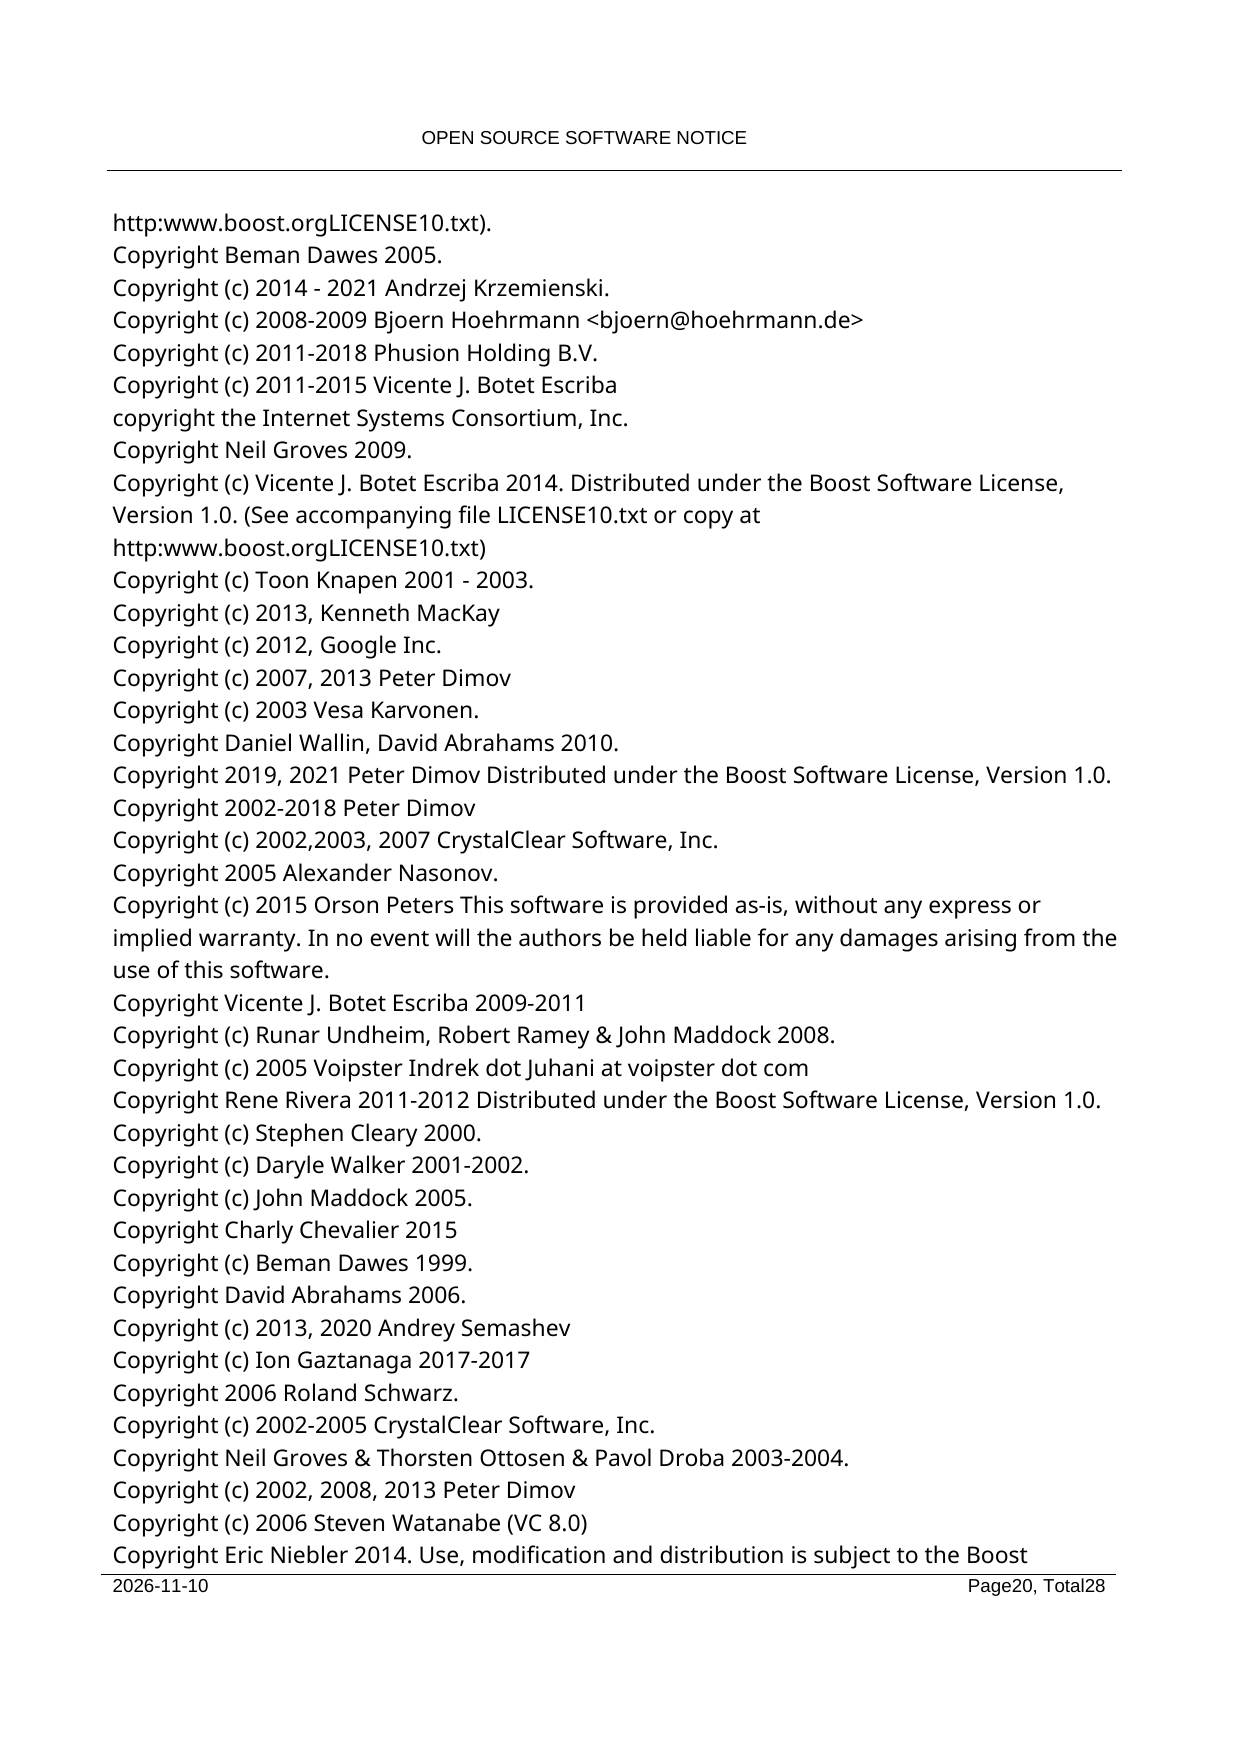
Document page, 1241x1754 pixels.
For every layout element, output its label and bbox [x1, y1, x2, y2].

text [112, 206, 1128, 1571]
